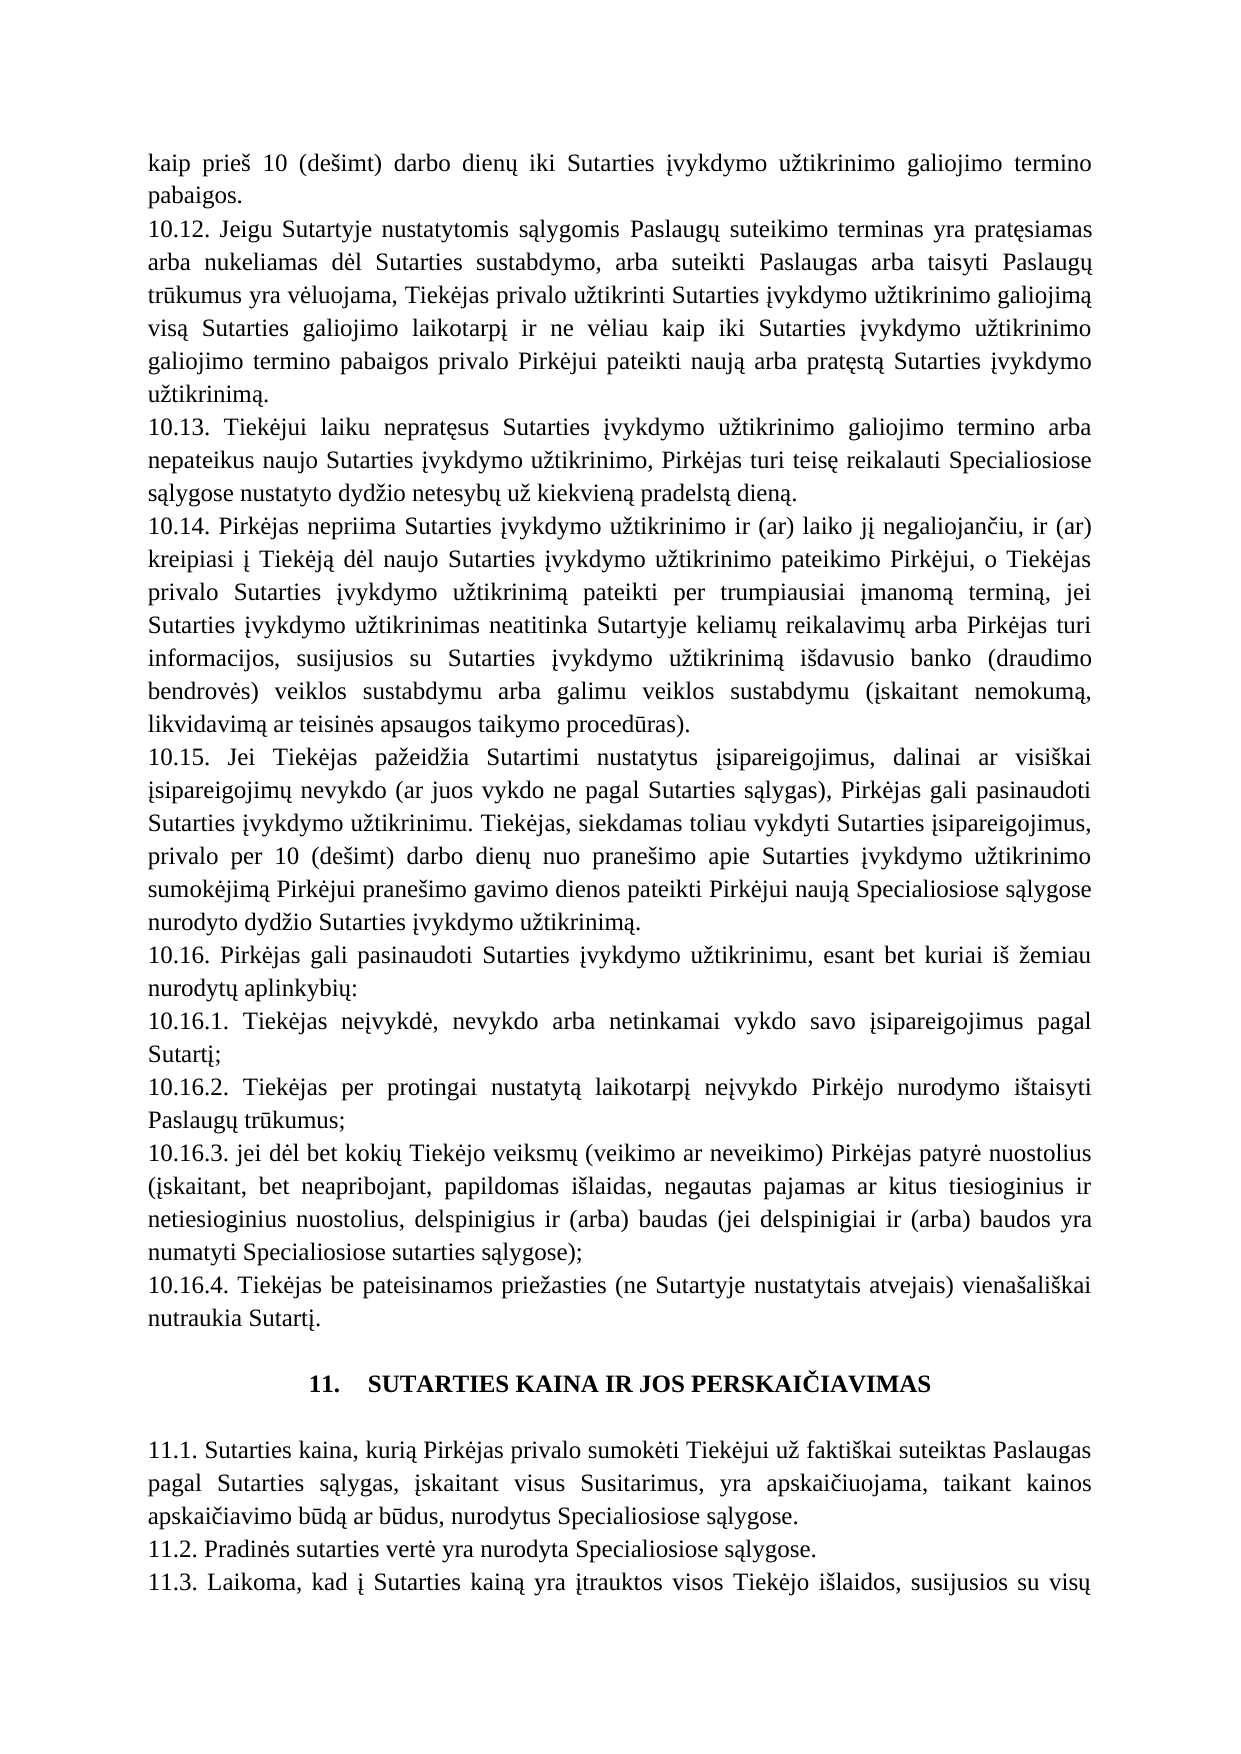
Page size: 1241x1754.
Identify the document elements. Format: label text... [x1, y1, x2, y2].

text 10.13. Tiekėjui laiku nepratęsus Sutarties įvykdymo užtikrinimo galiojimo termino arba nepateikus naujo Sutarties įvykdymo užtikrinimo, Pirkėjas turi teisę reikalauti Specialiosiose sąlygose nustatyto dydžio netesybų už kiekvieną pradelstą dieną. [148, 412, 1093, 507]
text 10.12. Jeigu Sutartyje nustatytomis sąlygomis Paslaugų suteikimo terminas yra pratęsiamas arba nukeliamas dėl Sutarties sustabdymo, arba suteikti Paslaugas arba taisyti Paslaugų trūkumus yra vėluojama, Tiekėjas privalo užtikrinti Sutarties įvykdymo užtikrinimo galiojimą visą Sutarties galiojimo laikotarpį ir ne vėliau kaip iki Sutarties įvykdymo užtikrinimo galiojimo termino pabaigos privalo Pirkėjui pateikti naują arba pratęstą Sutarties įvykdymo užtikrinimą. [148, 214, 1093, 407]
text 10.16. Pirkėjas gali pasinaudoti Sutarties įvykdymo užtikrinimu, esant bet kuriai iš žemiau nurodytų aplinkybių: [148, 940, 1093, 1002]
text 10.16.4. Tiekėjas be pateisinamos priežasties (ne Sutartyje nustatytais atvejais) vienašališkai nutraukia Sutartį. [148, 1270, 1093, 1332]
text 10.16.2. Tiekėjas per protingai nustatytą laikotarpį neįvykdo Pirkėjo nurodymo ištaisyti Paslaugų trūkumus; [148, 1072, 1093, 1134]
text 10.14. Pirkėjas nepriima Sutarties įvykdymo užtikrinimo ir (ar) laiko jį negaliojančiu, ir (ar) kreipiasi į Tiekėją dėl naujo Sutarties įvykdymo užtikrinimo pateikimo Pirkėjui, o Tiekėjas privalo Sutarties įvykdymo užtikrinimą pateikti per trumpiausiai įmanomą terminą, jei Sutarties įvykdymo užtikrinimas neatitinka Sutartyje keliamų reikalavimų arba Pirkėjas turi informacijos, susijusios su Sutarties įvykdymo užtikrinimą išdavusio banko (draudimo bendrovės) veiklos sustabdymu arba galimu veiklos sustabdymu (įskaitant nemokumą, likvidavimą ar teisinės apsaugos taikymo procedūras). [148, 511, 1093, 738]
text 11.2. Pradinės sutarties vertė yra nurodyta Specialiosiose sąlygose. [148, 1534, 1093, 1563]
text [148, 1567, 1093, 1596]
text 11.1. Sutarties kaina, kurią Pirkėjas privalo sumokėti Tiekėjui už faktiškai suteiktas Paslaugas pagal Sutarties sąlygas, įskaitant visus Susitarimus, yra apskaičiuojama, taikant kainos apskaičiavimo būdą ar būdus, nurodytus Specialiosiose sąlygose. [148, 1435, 1093, 1530]
text 10.15. Jei Tiekėjas pažeidžia Sutartimi nustatytus įsipareigojimus, dalinai ar visiškai įsipareigojimų nevykdo (ar juos vykdo ne pagal Sutarties sąlygas), Pirkėjas gali pasinaudoti Sutarties įvykdymo užtikrinimu. Tiekėjas, siekdamas toliau vykdyti Sutarties įsipareigojimus, privalo per 10 (dešimt) darbo dienų nuo pranešimo apie Sutarties įvykdymo užtikrinimo sumokėjimą Pirkėjui pranešimo gavimo dienos pateikti Pirkėjui naują Specialiosiose sąlygose nurodyto dydžio Sutarties įvykdymo užtikrinimą. [148, 742, 1093, 936]
text 10.16.3. jei dėl bet kokių Tiekėjo veiksmų (veikimo ar neveikimo) Pirkėjas patyrė nuostolius (įskaitant, bet neapribojant, papildomas išlaidas, negautas pajamas ar kitus tiesioginius ir netiesioginius nuostolius, delspinigius ir (arba) baudas (jei delspinigiai ir (arba) baudos yra numatyti Specialiosiose sutarties sąlygose); [148, 1138, 1093, 1266]
text 10.16.1. Tiekėjas neįvykdė, nevykdo arba netinkamai vykdo savo įsipareigojimus pagal Sutartį; [148, 1006, 1093, 1068]
text 11. SUTARTIES KAINA IR JOS PERSKAIČIAVIMAS [148, 1369, 1093, 1398]
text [148, 148, 1093, 209]
